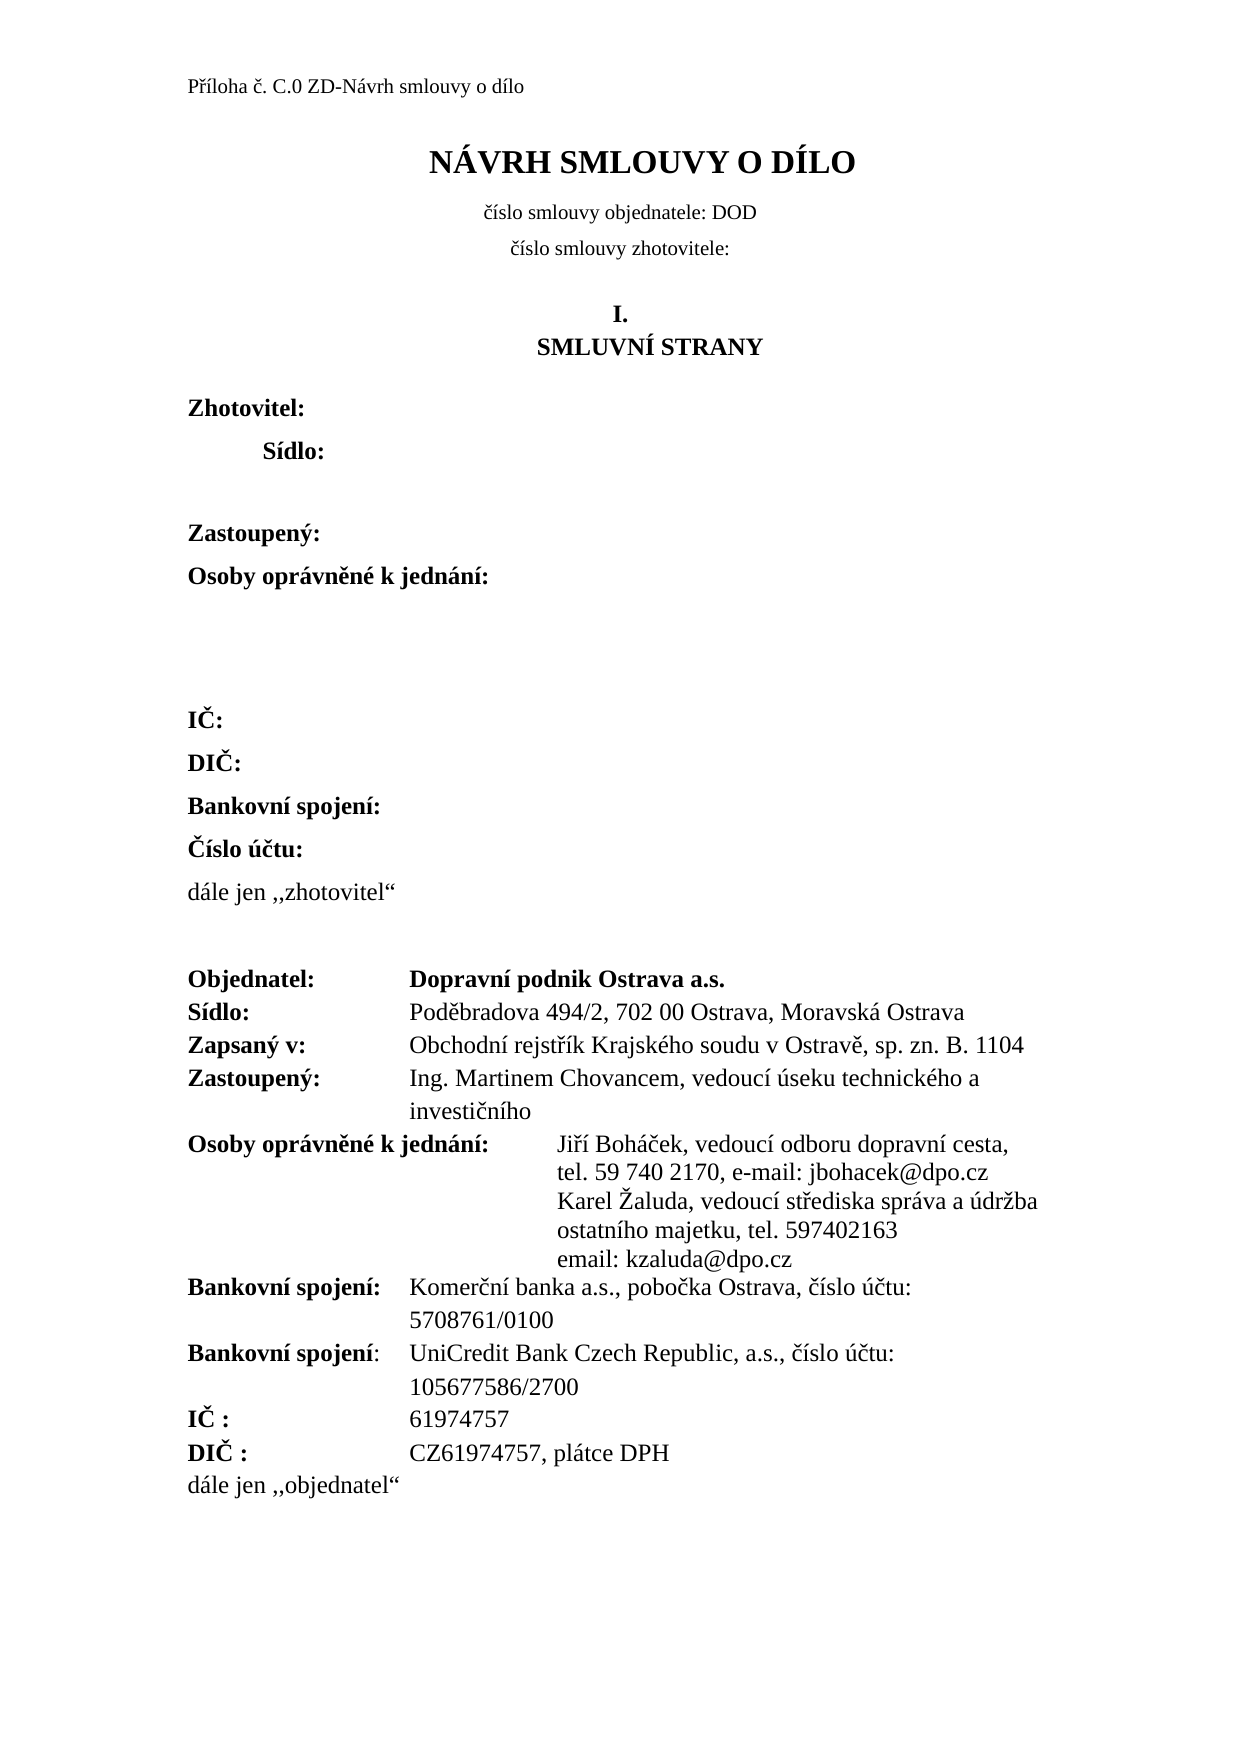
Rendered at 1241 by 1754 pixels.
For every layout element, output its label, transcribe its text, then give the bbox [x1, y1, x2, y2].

text IČ : 61974757 [187, 1404, 1053, 1433]
text Číslo účtu: [187, 834, 1053, 863]
text Bankovní spojení: [187, 791, 1053, 820]
text Karel Žaluda, vedoucí střediska správa a údržba ostatního majetku, tel. 597402163 email: kzaluda@dpo.cz [187, 1186, 1053, 1272]
text IČ: [187, 705, 1053, 734]
text číslo smlouvy objednatele: DOD [187, 200, 1053, 224]
subtitle SMLUVNÍ STRANY [187, 332, 1053, 361]
text dále jen ,,zhotovitel“ [187, 877, 1053, 906]
subtitle Sídlo: [187, 436, 1053, 465]
text Sídlo: Poděbradova 494/2, 702 00 Ostrava, Moravská Ostrava [187, 997, 1053, 1025]
text Bankovní spojení: UniCredit Bank Czech Republic, a.s., číslo účtu: 105677586/2700 [187, 1338, 1053, 1400]
text dále jen ,,objednatel“ [187, 1471, 1053, 1499]
text Bankovní spojení: Komerční banka a.s., pobočka Ostrava, číslo účtu: 5708761/0100 [187, 1272, 1053, 1334]
text I. [187, 299, 1053, 328]
text číslo smlouvy zhotovitele: [187, 236, 1053, 260]
text Objednatel: Dopravní podnik Ostrava a.s. [187, 964, 1053, 992]
text Zapsaný v: Obchodní rejstřík Krajského soudu v Ostravě, sp. zn. B. 1104 [187, 1030, 1053, 1058]
text DIČ: [187, 748, 1053, 777]
subtitle NÁVRH SMLOUVY O DÍLO [187, 142, 1053, 181]
text Osoby oprávněné k jednání: Jiří Boháček, vedoucí odboru dopravní cesta, tel. 59 740 2170, e-mail: jbohacek@dpo.cz [187, 1129, 1053, 1186]
text Zastoupený: Ing. Martinem Chovancem, vedoucí úseku technického a investičního [187, 1063, 1053, 1124]
text DIČ : CZ61974757, plátce DPH [187, 1438, 1059, 1466]
text Zhotovitel: [187, 393, 1053, 422]
text Zastoupený: [187, 518, 1053, 546]
text Osoby oprávněné k jednání: [187, 561, 1053, 589]
